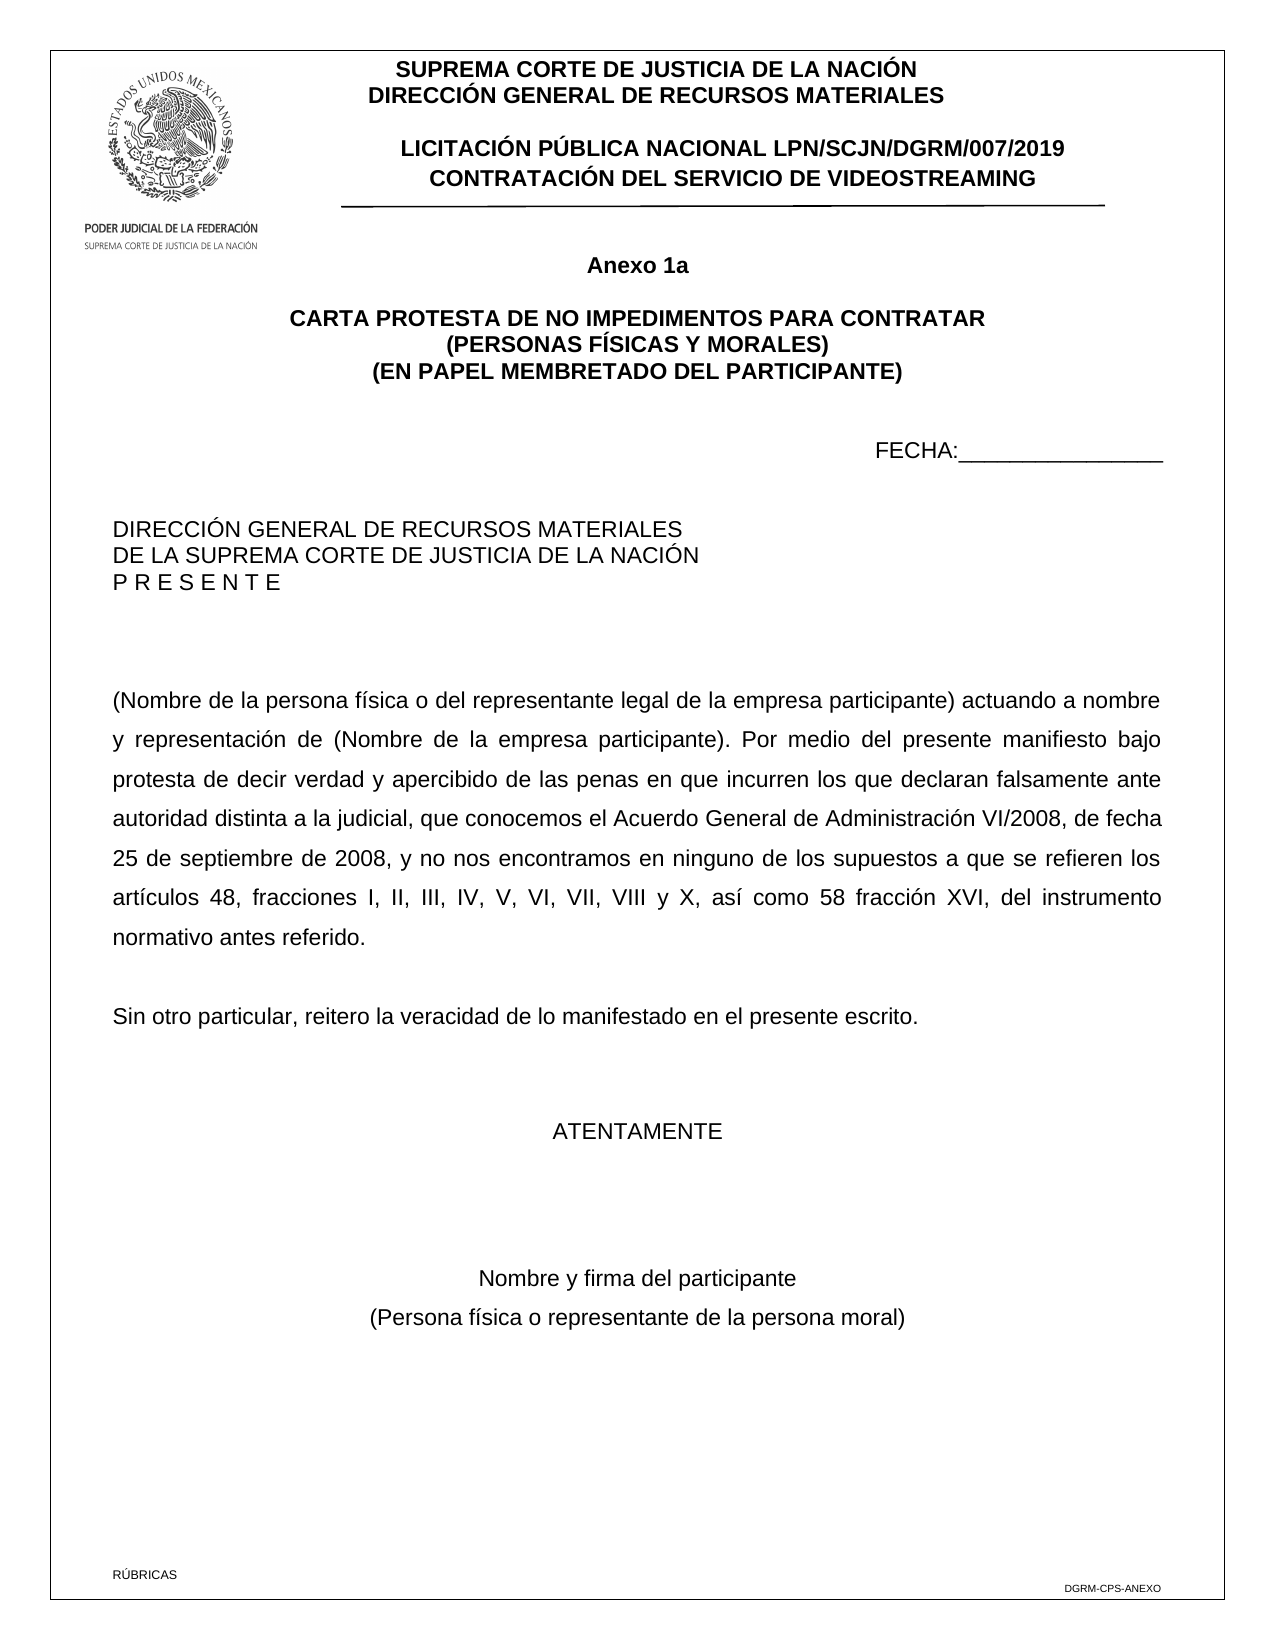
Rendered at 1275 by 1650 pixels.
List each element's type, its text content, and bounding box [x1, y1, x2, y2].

text (PERSONAS FÍSICAS Y MORALES) [112, 331, 1162, 358]
picture [80, 67, 260, 254]
text Anexo 1a [112, 252, 1162, 278]
text P R E S E N T E [112, 568, 1162, 595]
text (Persona física o representante de la persona moral) [112, 1304, 1162, 1331]
text (Nombre de la persona física o del representante legal de la empresa participante) actuando a nombre y representación de (Nombre de la empresa participante). Por medio del presente manifiesto bajo protesta de decir verdad y apercibido de las penas en que incurren los que declaran falsamente ante autoridad distinta a la judicial, que conocemos el Acuerdo General de Administración VI/2008, de fecha 25 de septiembre de 2008, y no nos encontramos en ninguno de los supuestos a que se refieren los artículos 48, fracciones I, II, III, IV, V, VI, VII, VIII y X, así como 58 fracción XVI, del instrumento normativo antes referido. [112, 687, 1162, 950]
text ATENTAMENTE [112, 1118, 1162, 1144]
text DIRECCIÓN GENERAL DE RECURSOS MATERIALES [112, 516, 1162, 542]
text Nombre y firma del participante [112, 1265, 1162, 1291]
text Sin otro particular, reitero la veracidad de lo manifestado en el presente escrito. [112, 1003, 1162, 1029]
text DE LA SUPREMA CORTE DE JUSTICIA DE LA NACIÓN [112, 542, 1162, 568]
text CARTA PROTESTA DE NO IMPEDIMENTOS PARA CONTRATAR [112, 305, 1162, 331]
text (EN PAPEL MEMBRETADO DEL PARTICIPANTE) [112, 358, 1162, 384]
text FECHA:________________ [112, 437, 1162, 463]
